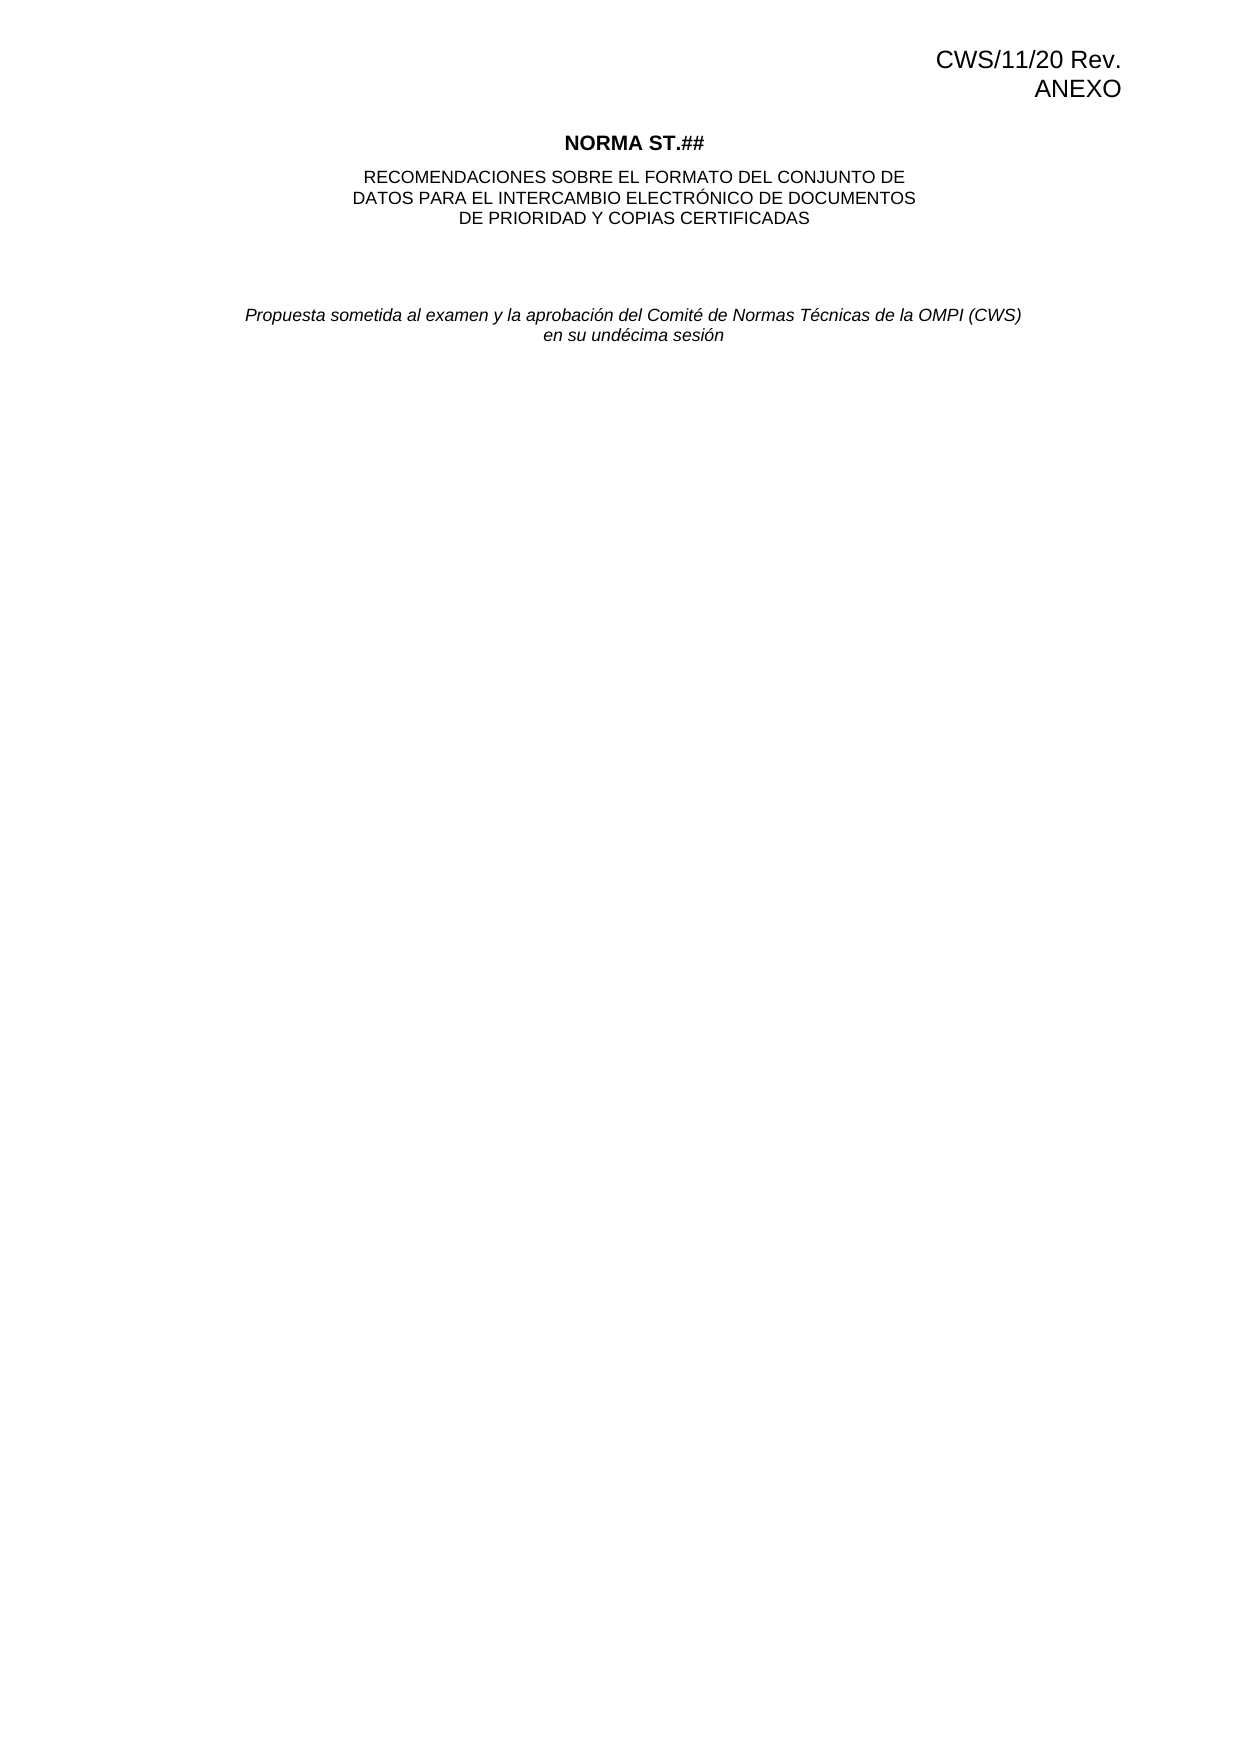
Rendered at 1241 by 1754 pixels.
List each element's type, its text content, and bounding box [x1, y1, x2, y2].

text en su undécima sesión [147, 325, 1122, 346]
text Propuesta sometida al examen y la aprobación del Comité de Normas Técnicas de la OMPI (CWS) [147, 305, 1122, 325]
title Recomendaciones sobre el formato del conjunto de datos para el intercambio electrónico de documentos de prioridad y copias certificadas [339, 167, 930, 228]
text NORMA ST.## [147, 131, 1122, 155]
